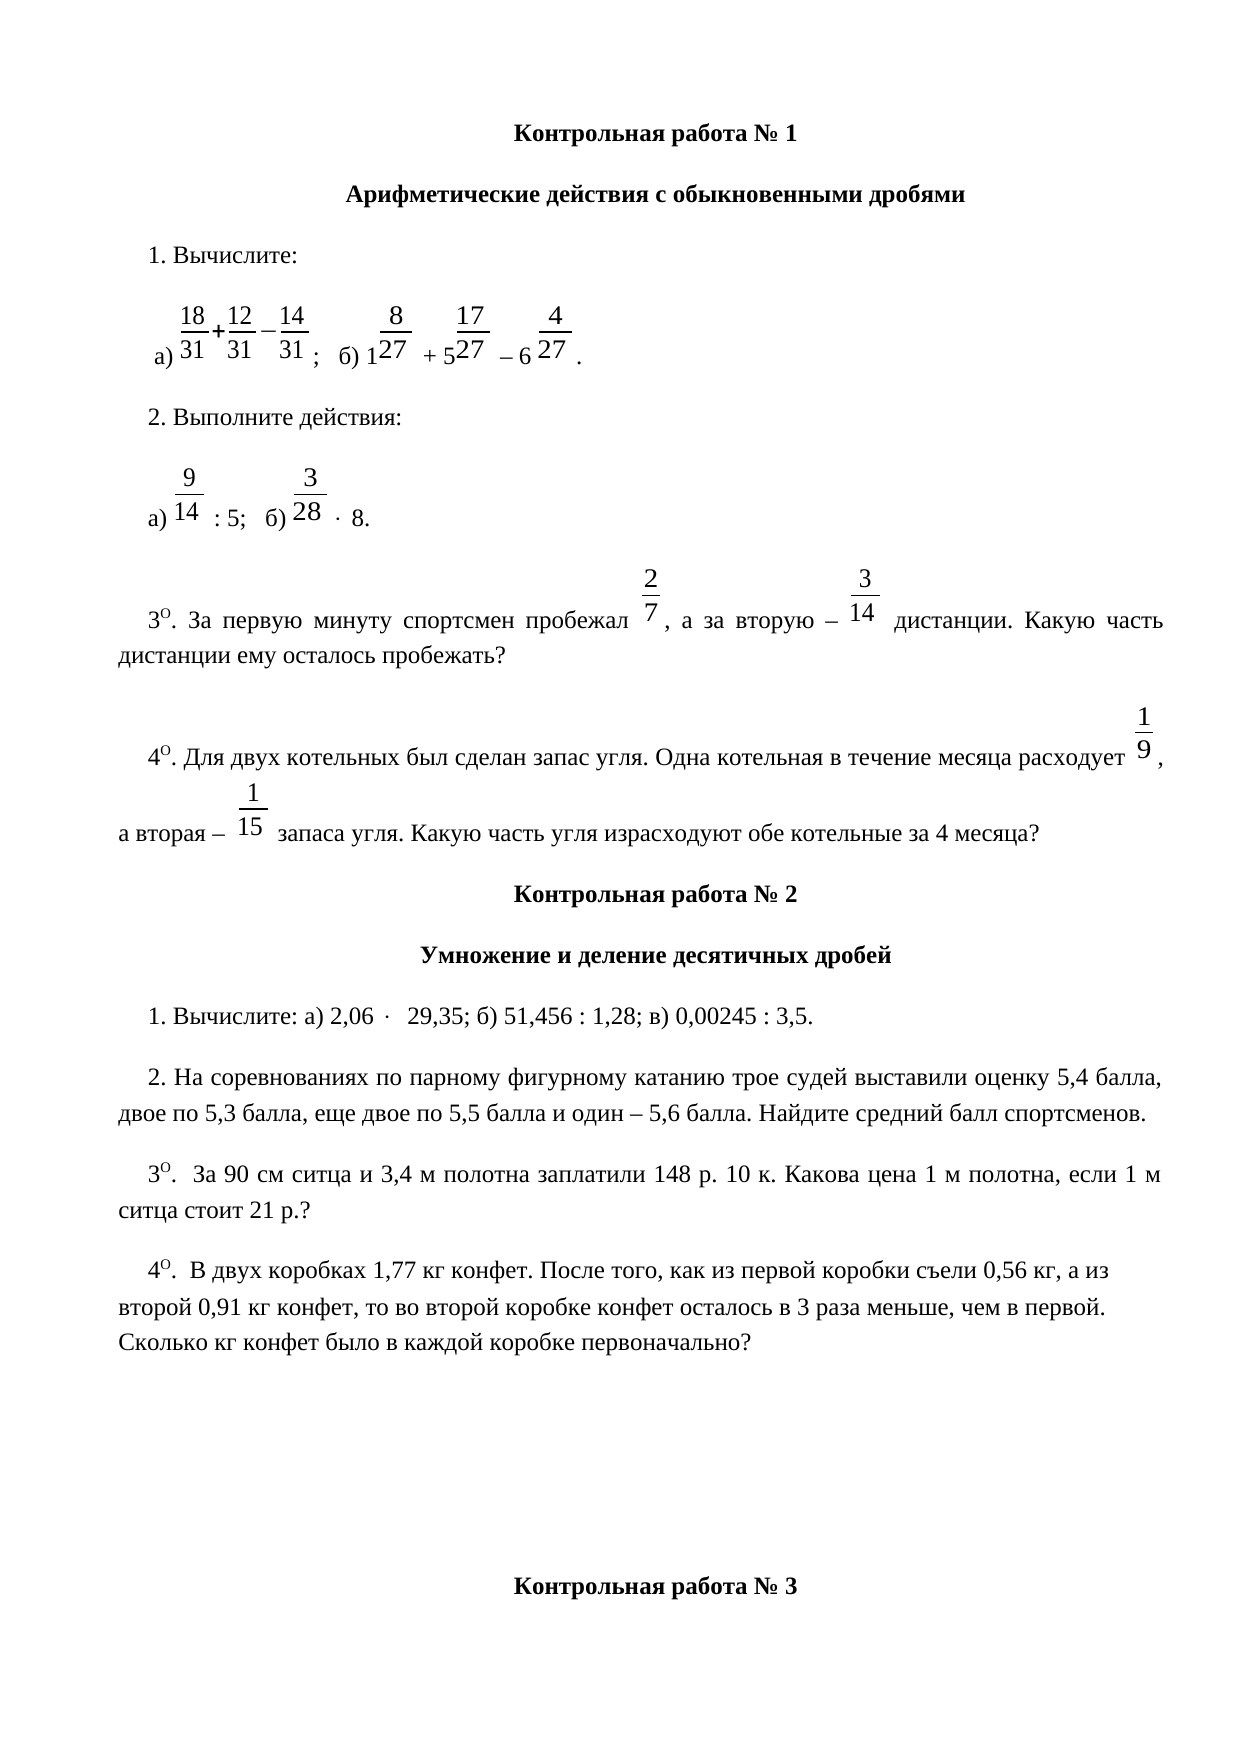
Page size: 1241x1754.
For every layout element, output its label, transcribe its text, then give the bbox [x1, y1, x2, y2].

text Контрольная работа № 1 [118, 118, 1163, 147]
text Арифметические действия с обыкновенными дробями [118, 179, 1163, 208]
text 2. На соревнованиях по парному фигурному катанию трое судей выставили оценку 5,4 балла, двое по 5,3 балла, еще двое по 5,5 балла и один – 5,6 балла. Найдите средний балл спортсменов. [118, 1062, 1163, 1127]
text 3О. За первую минуту спортсмен пробежал , а за вторую – дистанции. Какую часть дистанции ему осталось пробежать? [118, 564, 1163, 669]
text 1. Вычислите: [118, 240, 1163, 269]
text Контрольная работа № 2 [118, 879, 1163, 908]
text 1. Вычислите: а) 2,06 29,35; б) 51,456 : 1,28; в) 0,00245 : 3,5. [118, 1001, 1163, 1030]
text Контрольная работа № 3 [118, 1571, 1163, 1600]
text а) ; б) 1 + 5 – 6 . [118, 301, 1163, 370]
text 4О. Для двух котельных был сделан запас угля. Одна котельная в течение месяца расходует , а вторая – запаса угля. Какую часть угля израсходуют обе котельные за 4 месяца? [118, 702, 1163, 847]
text 2. Выполните действия: [118, 402, 1163, 431]
text а) : 5; б) 8. [118, 463, 1163, 532]
text 3О. За ситца и полотна заплатили 148 р. 10 к. Какова цена полотна, если ситца стоит 21 р.? [118, 1159, 1163, 1223]
text 4О. В двух коробках конфет. После того, как из первой коробки съели , а из второй конфет, то во второй коробке конфет осталось в 3 раза меньше, чем в первой. Сколько кг конфет было в каждой коробке первоначально? [118, 1256, 1163, 1356]
text Умножение и деление десятичных дробей [118, 940, 1163, 969]
